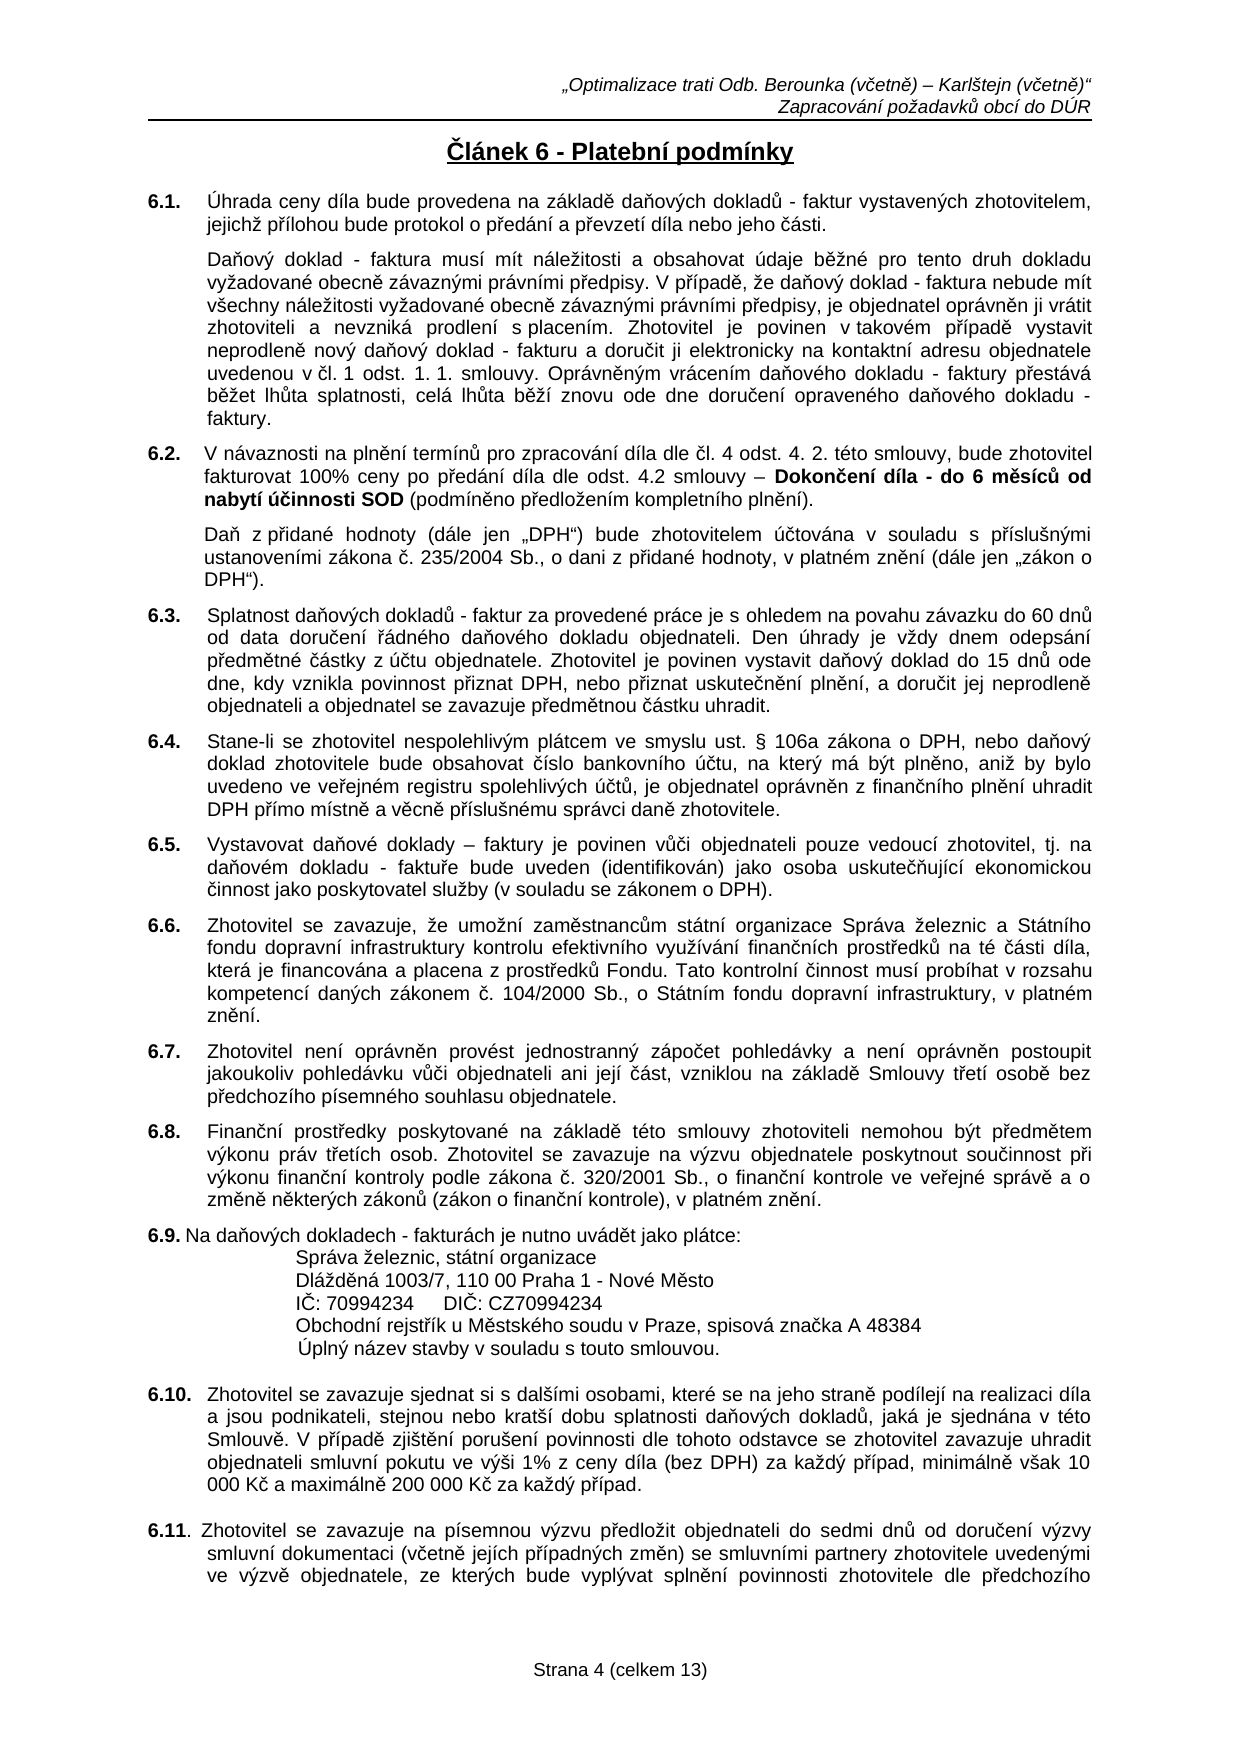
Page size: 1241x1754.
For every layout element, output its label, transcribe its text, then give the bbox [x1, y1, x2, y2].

text 6.1. Úhrada ceny díla bude provedena na základě daňových dokladů - faktur vystavených zhotovitelem, jejichž přílohou bude protokol o předání a převzetí díla nebo jeho části. [148, 190, 1092, 236]
text 6.10. Zhotovitel se zavazuje sjednat si s dalšími osobami, které se na jeho straně podílejí na realizaci díla a jsou podnikateli, stejnou nebo kratší dobu splatnosti daňových dokladů, jaká je sjednána v této Smlouvě. V případě zjištění porušení povinnosti dle tohoto odstavce se zhotovitel zavazuje uhradit objednateli smluvní pokutu ve výši 1% z ceny díla (bez DPH) za každý případ, minimálně však 10 000 Kč a maximálně 200 000 Kč za každý případ. [148, 1382, 1092, 1496]
text Správa železnic, státní organizace [148, 1246, 1092, 1269]
text 6.7. Zhotovitel není oprávněn provést jednostranný zápočet pohledávky a není oprávněn postoupit jakoukoliv pohledávku vůči objednateli ani její část, vzniklou na základě Smlouvy třetí osobě bez předchozího písemného souhlasu objednatele. [148, 1039, 1092, 1108]
text Úplný název stavby v souladu s touto smlouvou. [148, 1337, 1092, 1360]
text Daňový doklad - faktura musí mít náležitosti a obsahovat údaje běžné pro tento druh dokladu vyžadované obecně závaznými právními předpisy. V případě, že daňový doklad - faktura nebude mít všechny náležitosti vyžadované obecně závaznými právními předpisy, je objednatel oprávněn ji vrátit zhotoviteli a nevzniká prodlení s placením. Zhotovitel je povinen v takovém případě vystavit neprodleně nový daňový doklad - fakturu a doručit ji elektronicky na kontaktní adresu objednatele uvedenou v čl. 1 odst. 1. 1. smlouvy. Oprávněným vrácením daňového dokladu - faktury přestává běžet lhůta splatnosti, celá lhůta běží znovu ode dne doručení opraveného daňového dokladu - faktury. [207, 248, 1092, 430]
text IČ: 70994234 DIČ: CZ70994234 [148, 1292, 1092, 1314]
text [148, 1519, 1092, 1587]
text 6.8. Finanční prostředky poskytované na základě této smlouvy zhotoviteli nemohou být předmětem výkonu práv třetích osob. Zhotovitel se zavazuje na výzvu objednatele poskytnout součinnost při výkonu finanční kontroly podle zákona č. 320/2001 Sb., o finanční kontrole ve veřejné správě a o změně některých zákonů (zákon o finanční kontrole), v platném znění. [148, 1120, 1092, 1211]
subtitle Článek 6 - Platební podmínky [148, 137, 1092, 166]
text Obchodní rejstřík u Městského soudu v Praze, spisová značka A 48384 [148, 1314, 1092, 1337]
text 6.9. Na daňových dokladech - fakturách je nutno uvádět jako plátce: [148, 1223, 1092, 1246]
text 6.5. Vystavovat daňové doklady – faktury je povinen vůči objednateli pouze vedoucí zhotovitel, tj. na daňovém dokladu - faktuře bude uveden (identifikován) jako osoba uskutečňující ekonomickou činnost jako poskytovatel služby (v souladu se zákonem o DPH). [148, 833, 1092, 901]
text Dlážděná 1003/7, 110 00 Praha 1 - Nové Město [148, 1269, 1092, 1292]
text 6.4. Stane-li se zhotovitel nespolehlivým plátcem ve smyslu ust. § 106a zákona o DPH, nebo daňový doklad zhotovitele bude obsahovat číslo bankovního účtu, na který má být plněno, aniž by bylo uvedeno ve veřejném registru spolehlivých účtů, je objednatel oprávněn z finančního plnění uhradit DPH přímo místně a věcně příslušnému správci daně zhotovitele. [148, 729, 1092, 820]
text 6.6. Zhotovitel se zavazuje, že umožní zaměstnancům státní organizace Správa železnic a Státního fondu dopravní infrastruktury kontrolu efektivního využívání finančních prostředků na té části díla, která je financována a placena z prostředků Fondu. Tato kontrolní činnost musí probíhat v rozsahu kompetencí daných zákonem č. 104/2000 Sb., o Státním fondu dopravní infrastruktury, v platném znění. [148, 913, 1092, 1027]
text 6.2. V návaznosti na plnění termínů pro zpracování díla dle čl. 4 odst. 4. 2. této smlouvy, bude zhotovitel fakturovat 100% ceny po předání díla dle odst. 4.2 smlouvy – Dokončení díla - do 6 měsíců od nabytí účinnosti SOD (podmíněno předložením kompletního plnění). [148, 442, 1092, 510]
text 6.3. Splatnost daňových dokladů - faktur za provedené práce je s ohledem na povahu závazku do 60 dnů od data doručení řádného daňového dokladu objednateli. Den úhrady je vždy dnem odepsání předmětné částky z účtu objednatele. Zhotovitel je povinen vystavit daňový doklad do 15 dnů ode dne, kdy vznikla povinnost přiznat DPH, nebo přiznat uskutečnění plnění, a doručit jej neprodleně objednateli a objednatel se zavazuje předmětnou částku uhradit. [148, 603, 1092, 717]
text Daň z přidané hodnoty (dále jen „DPH“) bude zhotovitelem účtována v souladu s příslušnými ustanoveními zákona č. 235/2004 Sb., o dani z přidané hodnoty, v platném znění (dále jen „zákon o DPH“). [148, 523, 1092, 591]
